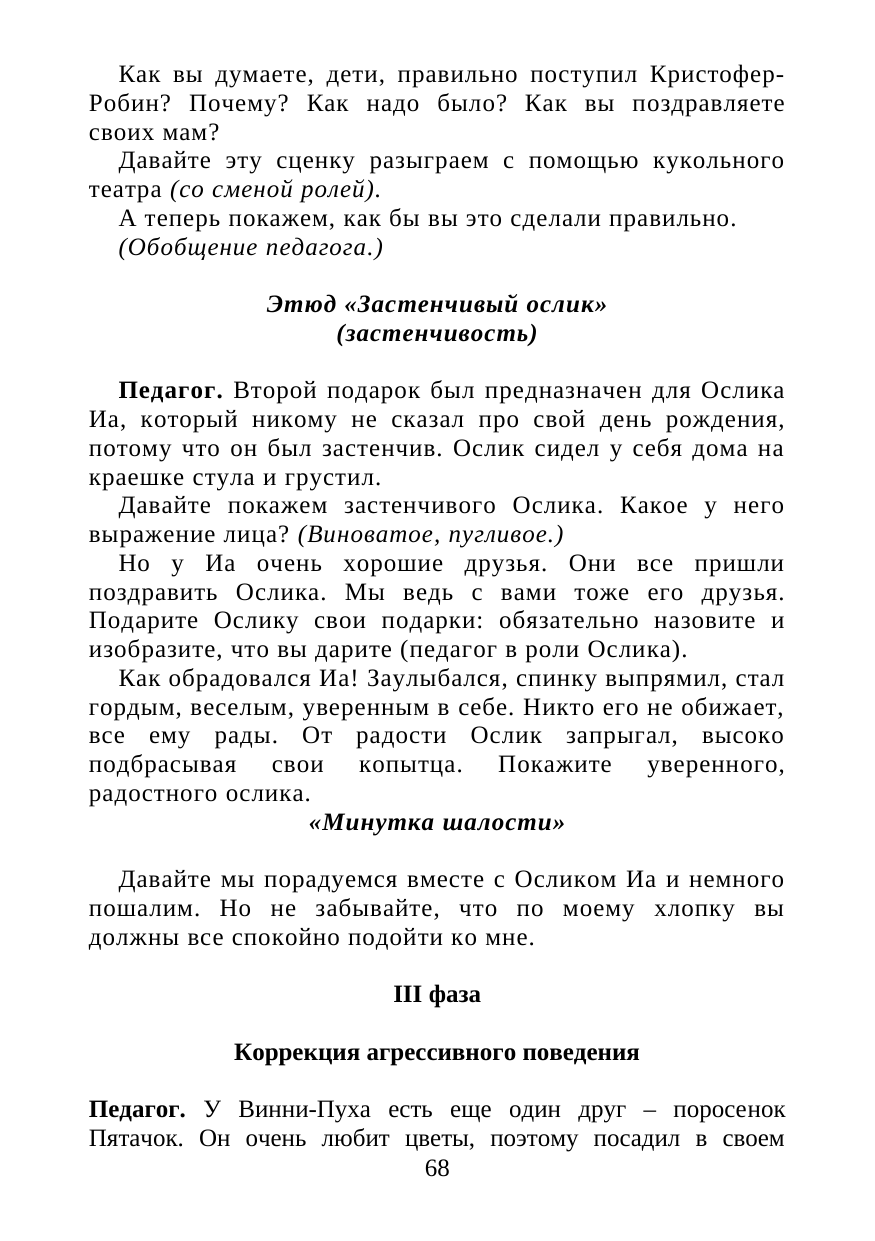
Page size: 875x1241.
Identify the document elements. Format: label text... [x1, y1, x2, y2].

text III фаза [89, 979, 785, 1008]
text Этюд «Застенчивый ослик» [89, 289, 785, 318]
text Как вы думаете, дети, правильно поступил Кристофер-Робин? Почему? Как надо было? Как вы поздравляете своих мам? [89, 59, 785, 145]
text Давайте эту сценку разыграем с помощью кукольного театра (со сменой ролей). [89, 145, 785, 203]
text Коррекция агрессивного поведения [89, 1037, 785, 1065]
text (застенчивость) [89, 318, 785, 347]
text Но у Иа очень хорошие друзья. Они все пришли поздравить Ослика. Мы ведь с вами тоже его друзья. Подарите Ослику свои подарки: обязательно назовите и изобразите, что вы дарите (педагог в роли Ослика). [89, 548, 785, 663]
text Как обрадовался Иа! Заулыбался, спинку выпрямил, стал гордым, веселым, уверенным в себе. Никто его не обижает, все ему рады. От радости Ослик запрыгал, высоко подбрасывая свои копытца. Покажите уверенного, радостного ослика. [89, 663, 785, 807]
text (Обобщение педагога.) [89, 232, 785, 260]
text «Минутка шалости» [89, 807, 785, 835]
text Педагог. Второй подарок был предназначен для Ослика Иа, который никому не сказал про свой день рождения, потому что он был застенчив. Ослик сидел у себя дома на краешке стула и грустил. [89, 375, 785, 490]
text Давайте мы порадуемся вместе с Осликом Иа и немного пошалим. Но не забывайте, что по моему хлопку вы должны все спокойно подойти ко мне. [89, 864, 785, 950]
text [89, 1094, 785, 1152]
text Давайте покажем застенчивого Ослика. Какое у него выражение лица? (Виноватое, пугливое.) [89, 490, 785, 548]
text А теперь покажем, как бы вы это сделали правильно. [89, 203, 785, 232]
